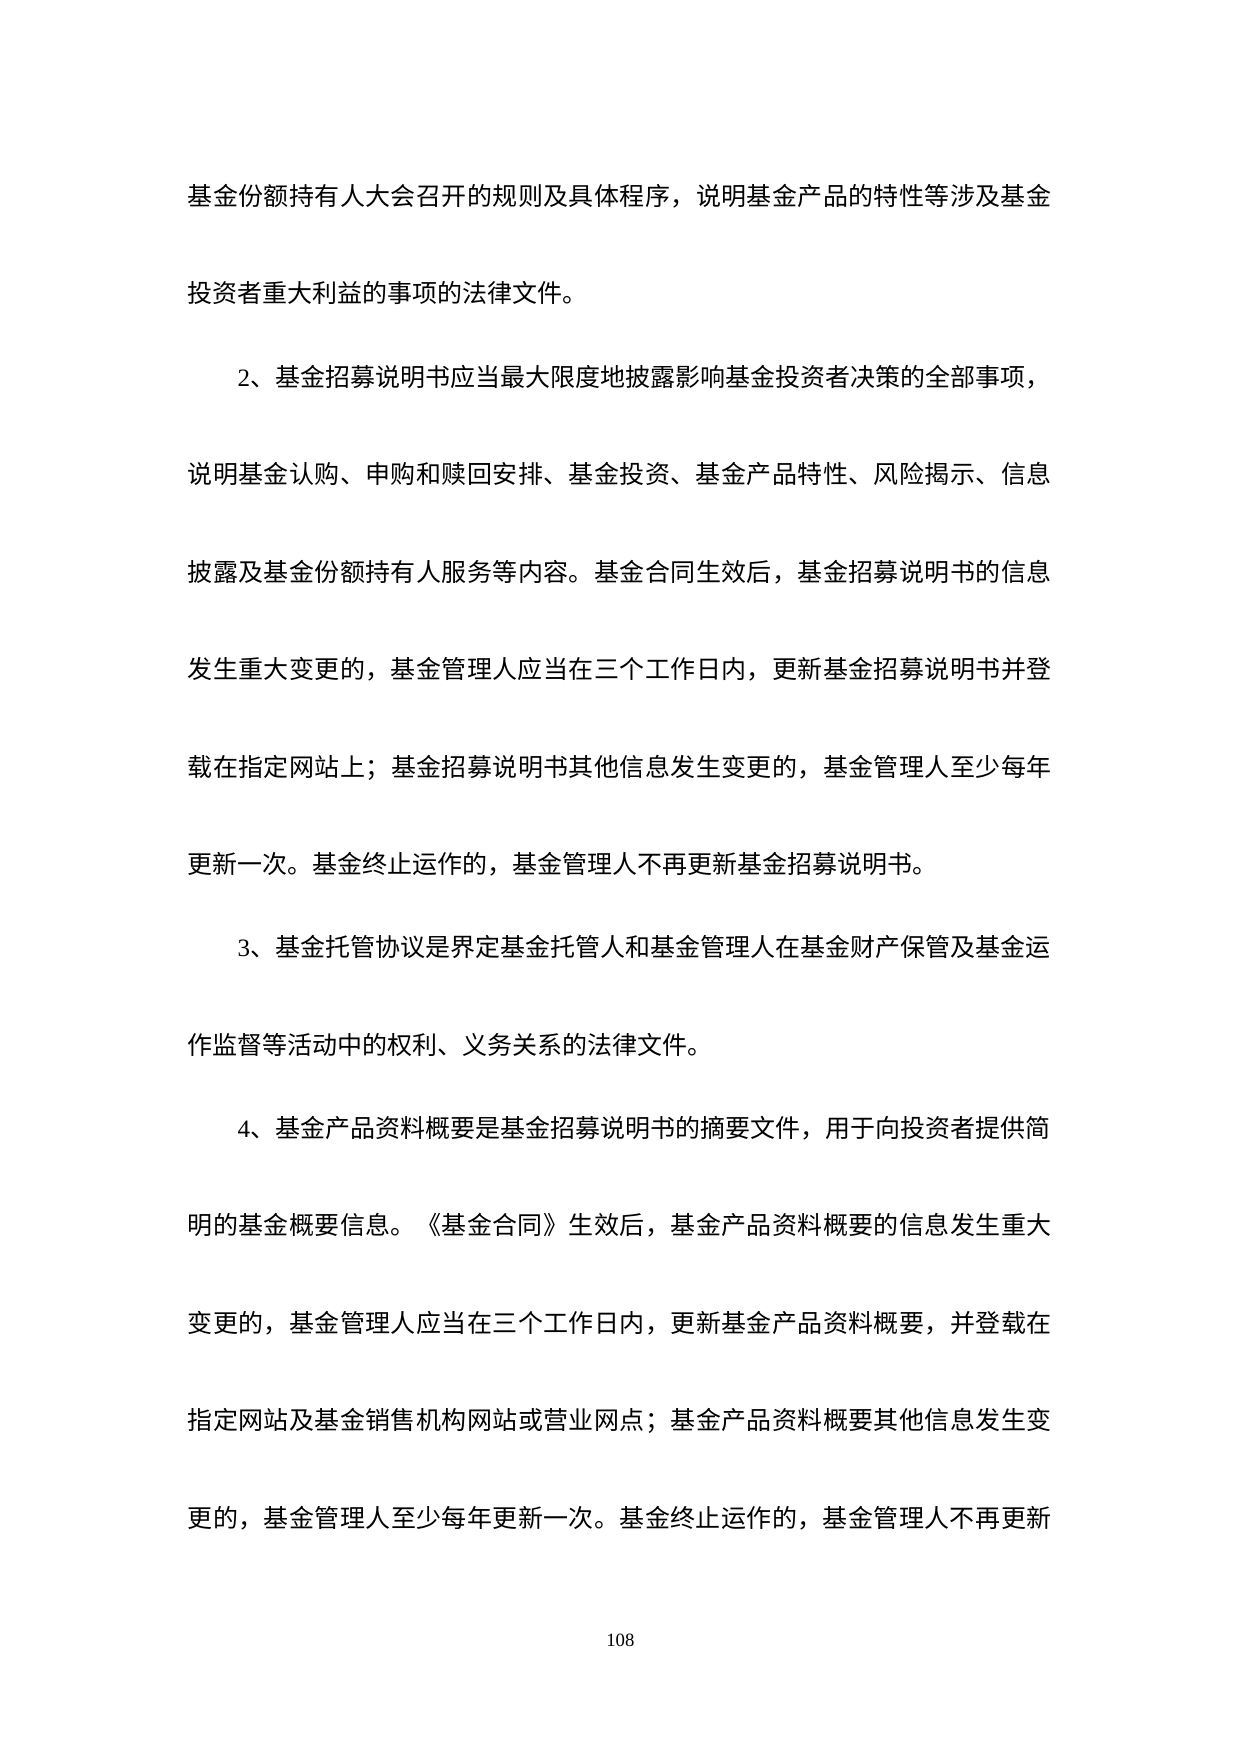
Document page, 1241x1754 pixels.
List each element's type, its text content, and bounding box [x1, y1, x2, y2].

text 2、基金招募说明书应当最大限度地披露影响基金投资者决策的全部事项，说明基金认购、申购和赎回安排、基金投资、基金产品特性、风险揭示、信息披露及基金份额持有人服务等内容。基金合同生效后，基金招募说明书的信息发生重大变更的，基金管理人应当在三个工作日内，更新基金招募说明书并登载在指定网站上；基金招募说明书其他信息发生变更的，基金管理人至少每年更新一次。基金终止运作的，基金管理人不再更新基金招募说明书。 [187, 343, 1053, 895]
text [187, 162, 1053, 324]
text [187, 1094, 1053, 1549]
text 3、基金托管协议是界定基金托管人和基金管理人在基金财产保管及基金运作监督等活动中的权利、义务关系的法律文件。 [187, 913, 1053, 1076]
